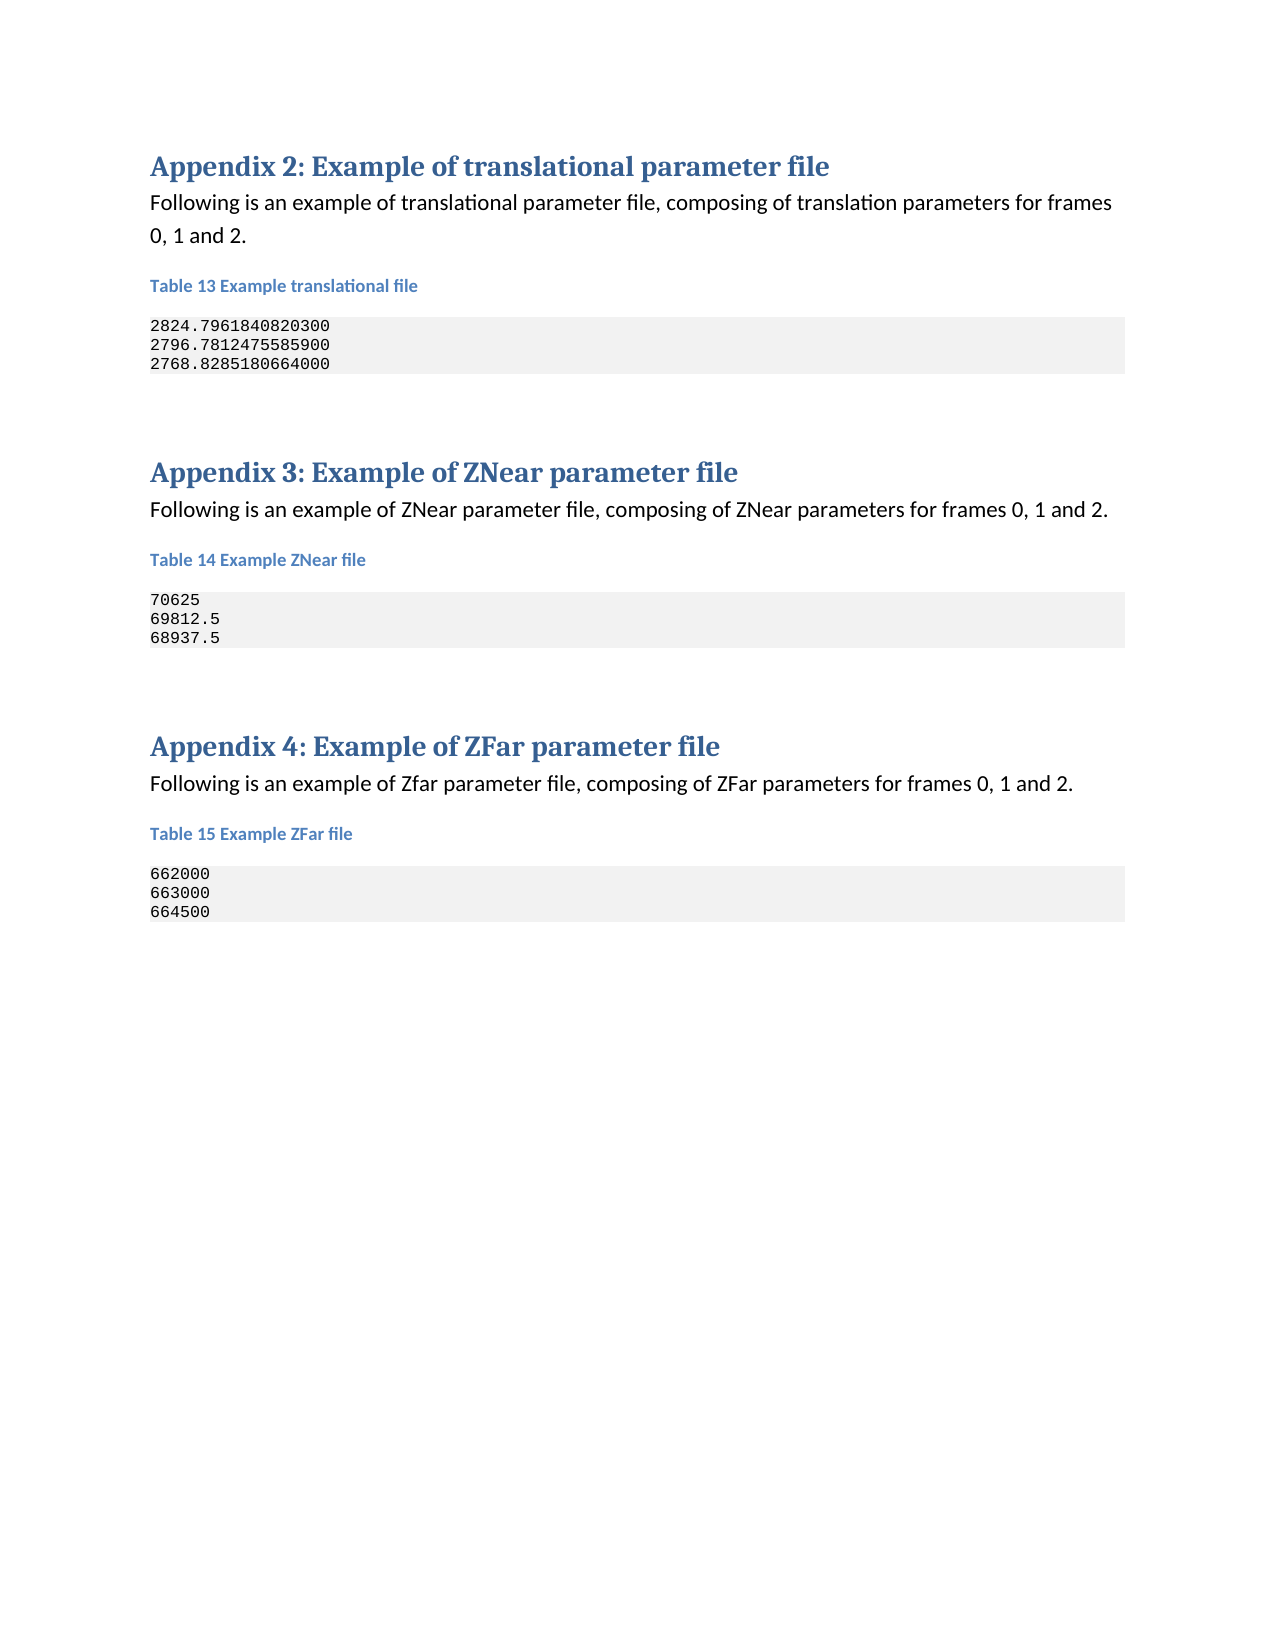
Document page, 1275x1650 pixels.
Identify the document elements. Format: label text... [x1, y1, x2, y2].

text Following is an example of translational parameter file, composing of translation parameters for frames 0, 1 and 2. [150, 188, 1125, 249]
text 70625 69812.5 68937.5 [150, 592, 1125, 648]
text Following is an example of Zfar parameter file, composing of ZFar parameters for frames 0, 1 and 2. [150, 769, 1125, 797]
subtitle Appendix 3: Example of ZNear parameter file [150, 456, 1125, 490]
subtitle Appendix 2: Example of translational parameter file [150, 150, 1125, 183]
subtitle Appendix 4: Example of ZFar parameter file [150, 730, 1125, 764]
text 662000 663000 664500 [150, 866, 1125, 922]
text 2824.7961840820300 2796.7812475585900 2768.8285180664000 [150, 317, 1125, 374]
text Following is an example of ZNear parameter file, composing of ZNear parameters for frames 0, 1 and 2. [150, 495, 1125, 523]
